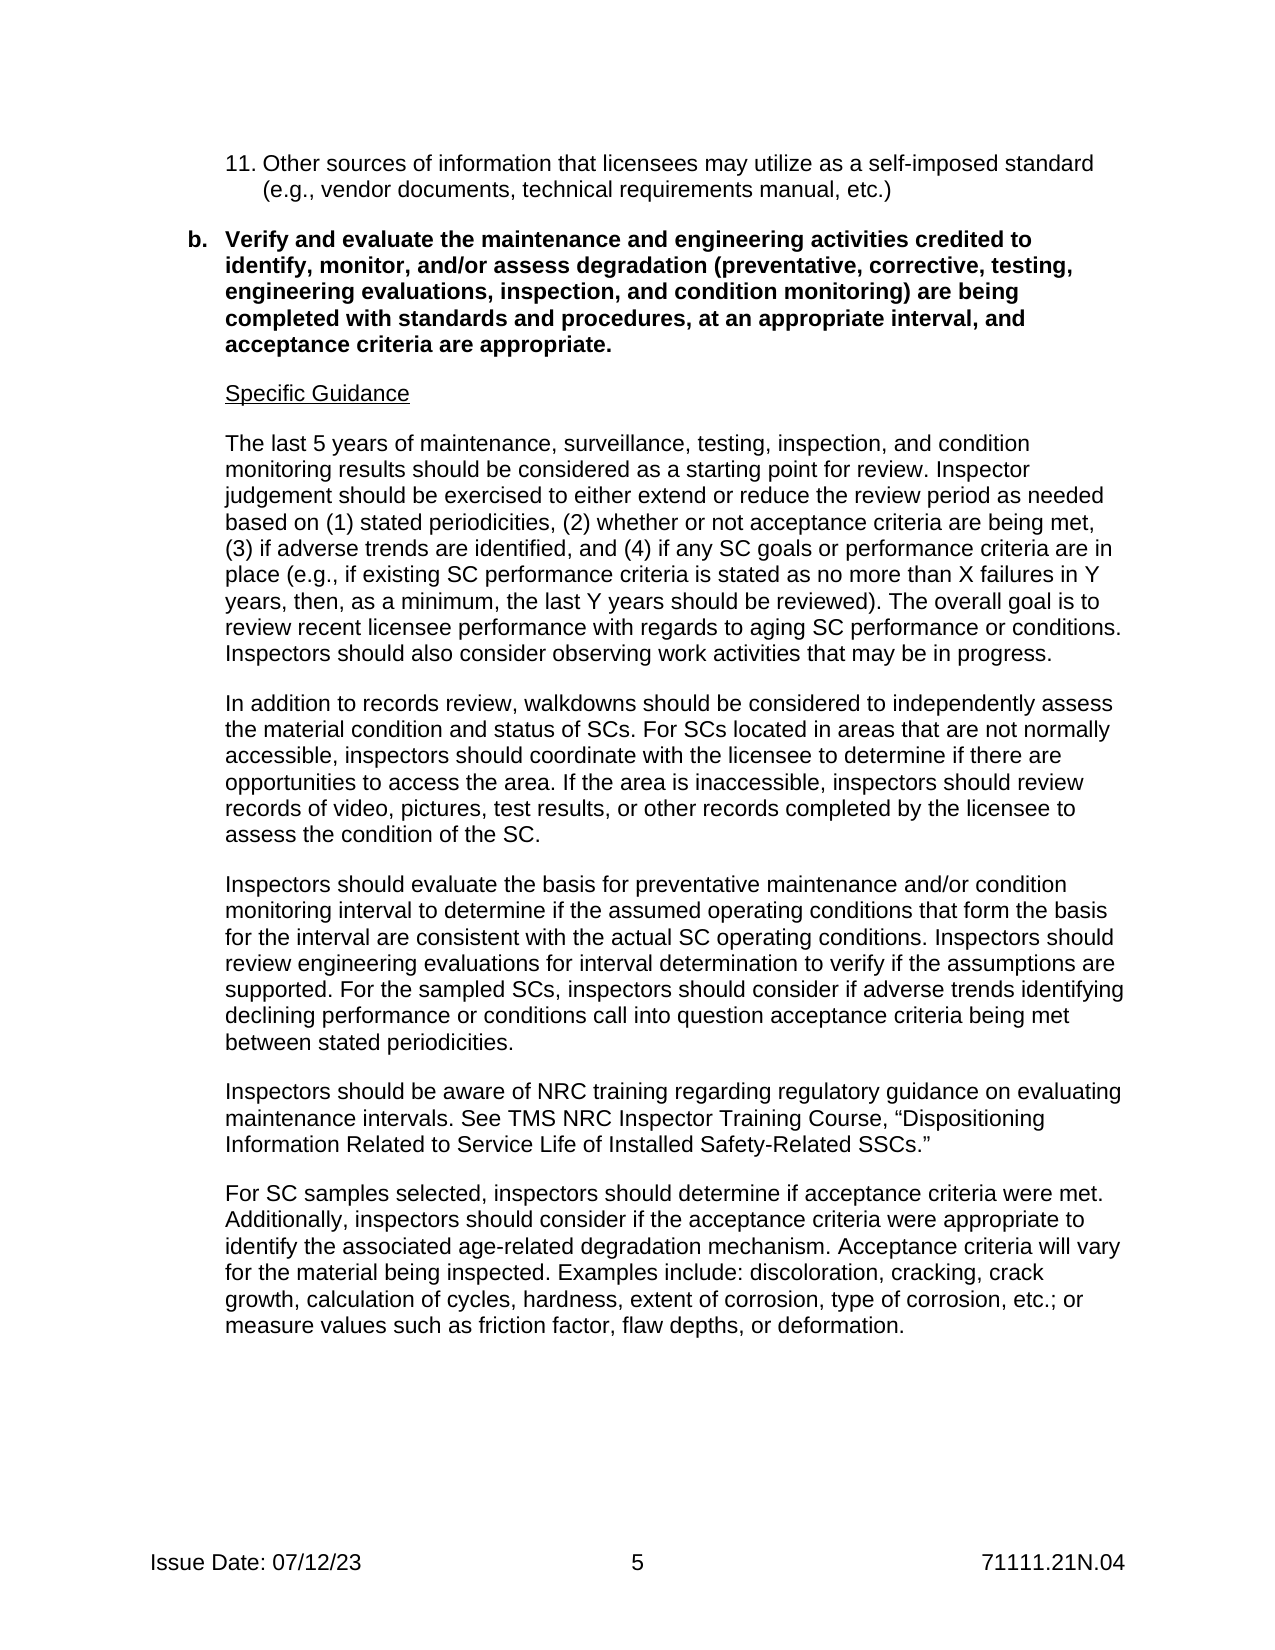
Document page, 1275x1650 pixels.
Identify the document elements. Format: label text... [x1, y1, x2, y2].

text Inspectors should be aware of NRC training regarding regulatory guidance on evaluating maintenance intervals. See TMS NRC Inspector Training Course, “Dispositioning Information Related to Service Life of Installed Safety-Related SSCs.” [225, 1078, 1125, 1157]
list Other sources of information that licensees may utilize as a self-imposed standard (e.g., vendor documents, technical requirements manual, etc.) [225, 150, 1125, 203]
text Specific Guidance [225, 380, 1125, 407]
text For SC samples selected, inspectors should determine if acceptance criteria were met. Additionally, inspectors should consider if the acceptance criteria were appropriate to identify the associated age-related degradation mechanism. Acceptance criteria will vary for the material being inspected. Examples include: discoloration, cracking, crack growth, calculation of cycles, hardness, extent of corrosion, type of corrosion, etc.; or measure values such as friction factor, flaw depths, or deformation. [225, 1180, 1125, 1338]
text Inspectors should evaluate the basis for preventative maintenance and/or condition monitoring interval to determine if the assumed operating conditions that form the basis for the interval are consistent with the actual SC operating conditions. Inspectors should review engineering evaluations for interval determination to verify if the assumptions are supported. For the sampled SCs, inspectors should consider if adverse trends identifying declining performance or conditions call into question acceptance criteria being met between stated periodicities. [225, 871, 1125, 1055]
list Verify and evaluate the maintenance and engineering activities credited to identify, monitor, and/or assess degradation (preventative, corrective, testing, engineering evaluations, inspection, and condition monitoring) are being completed with standards and procedures, at an appropriate interval, and acceptance criteria are appropriate. [187, 226, 1125, 357]
text The last 5 years of maintenance, surveillance, testing, inspection, and condition monitoring results should be considered as a starting point for review. Inspector judgement should be exercised to either extend or reduce the review period as needed based on (1) stated periodicities, (2) whether or not acceptance criteria are being met, (3) if adverse trends are identified, and (4) if any SC goals or performance criteria are in place (e.g., if existing SC performance criteria is stated as no more than X failures in Y years, then, as a minimum, the last Y years should be reviewed). The overall goal is to review recent licensee performance with regards to aging SC performance or conditions. Inspectors should also consider observing work activities that may be in progress. [225, 429, 1125, 667]
text In addition to records review, walkdowns should be considered to independently assess the material condition and status of SCs. For SCs located in areas that are not normally accessible, inspectors should coordinate with the licensee to determine if there are opportunities to access the area. If the area is inaccessible, inspectors should review records of video, pictures, test results, or other records completed by the licensee to assess the condition of the SC. [225, 690, 1125, 848]
